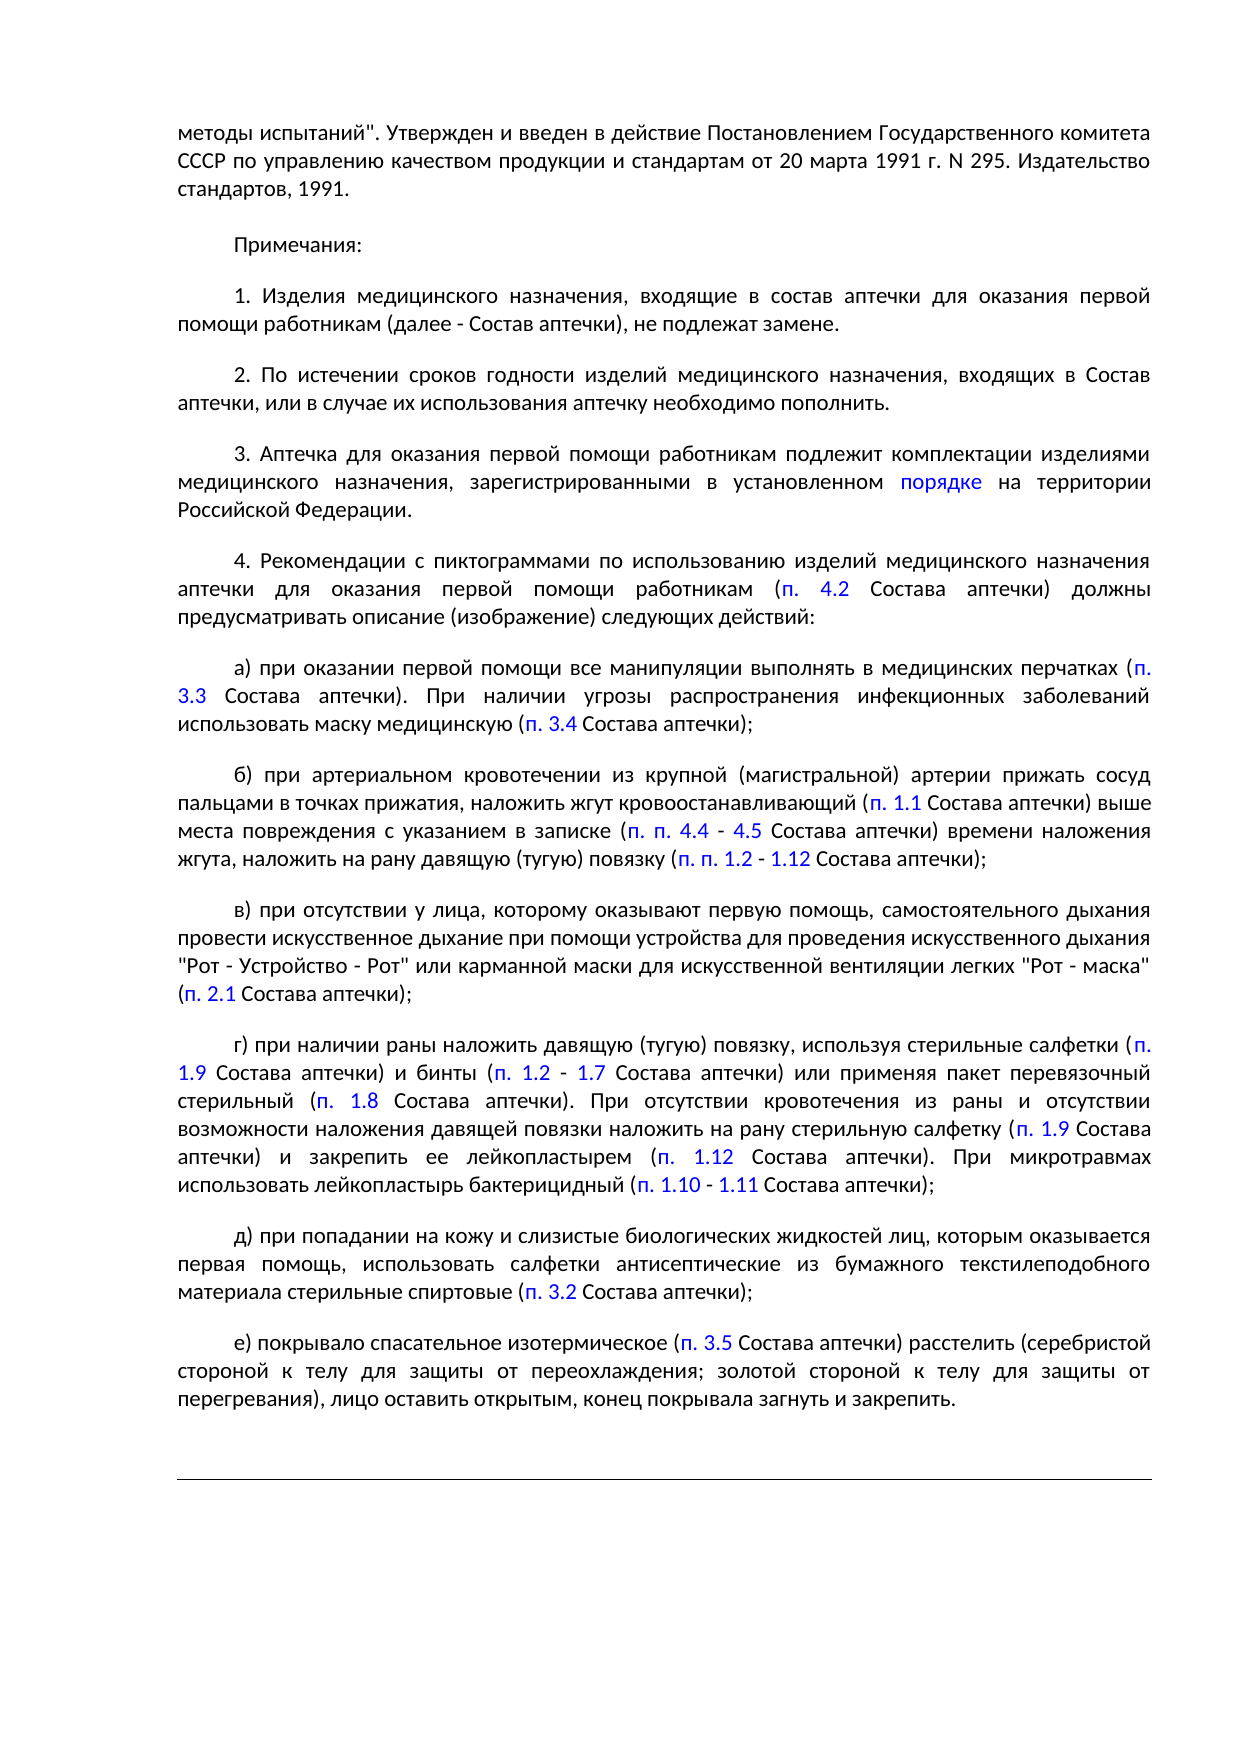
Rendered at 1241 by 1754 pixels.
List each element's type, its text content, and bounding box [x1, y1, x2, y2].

text е) покрывало спасательное изотермическое (п. 3.5 Состава аптечки) расстелить (серебристой стороной к телу для защиты от переохлаждения; золотой стороной к телу для защиты от перегревания), лицо оставить открытым, конец покрывала загнуть и закрепить. [177, 1328, 1152, 1412]
text Примечания: [177, 230, 1152, 258]
text г) при наличии раны наложить давящую (тугую) повязку, используя стерильные салфетки (п. 1.9 Состава аптечки) и бинты (п. 1.2 - 1.7 Состава аптечки) или применяя пакет перевязочный стерильный (п. 1.8 Состава аптечки). При отсутствии кровотечения из раны и отсутствии возможности наложения давящей повязки наложить на рану стерильную салфетку (п. 1.9 Состава аптечки) и закрепить ее лейкопластырем (п. 1.12 Состава аптечки). При микротравмах использовать лейкопластырь бактерицидный (п. 1.10 - 1.11 Состава аптечки); [177, 1030, 1152, 1198]
text 4. Рекомендации с пиктограммами по использованию изделий медицинского назначения аптечки для оказания первой помощи работникам (п. 4.2 Состава аптечки) должны предусматривать описание (изображение) следующих действий: [177, 546, 1152, 630]
text а) при оказании первой помощи все манипуляции выполнять в медицинских перчатках (п. 3.3 Состава аптечки). При наличии угрозы распространения инфекционных заболеваний использовать маску медицинскую (п. 3.4 Состава аптечки); [177, 653, 1152, 737]
text 2. По истечении сроков годности изделий медицинского назначения, входящих в Состав аптечки, или в случае их использования аптечку необходимо пополнить. [177, 360, 1152, 416]
text 3. Аптечка для оказания первой помощи работникам подлежит комплектации изделиями медицинского назначения, зарегистрированными в установленном порядке на территории Российской Федерации. [177, 439, 1152, 523]
text д) при попадании на кожу и слизистые биологических жидкостей лиц, которым оказывается первая помощь, использовать салфетки антисептические из бумажного текстилеподобного материала стерильные спиртовые (п. 3.2 Состава аптечки); [177, 1221, 1152, 1305]
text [177, 118, 1152, 202]
text б) при артериальном кровотечении из крупной (магистральной) артерии прижать сосуд пальцами в точках прижатия, наложить жгут кровоостанавливающий (п. 1.1 Состава аптечки) выше места повреждения с указанием в записке (п. п. 4.4 - 4.5 Состава аптечки) времени наложения жгута, наложить на рану давящую (тугую) повязку (п. п. 1.2 - 1.12 Состава аптечки); [177, 760, 1152, 872]
text 1. Изделия медицинского назначения, входящие в состав аптечки для оказания первой помощи работникам (далее - Состав аптечки), не подлежат замене. [177, 281, 1152, 337]
text в) при отсутствии у лица, которому оказывают первую помощь, самостоятельного дыхания провести искусственное дыхание при помощи устройства для проведения искусственного дыхания "Рот - Устройство - Рот" или карманной маски для искусственной вентиляции легких "Рот - маска" (п. 2.1 Состава аптечки); [177, 895, 1152, 1007]
